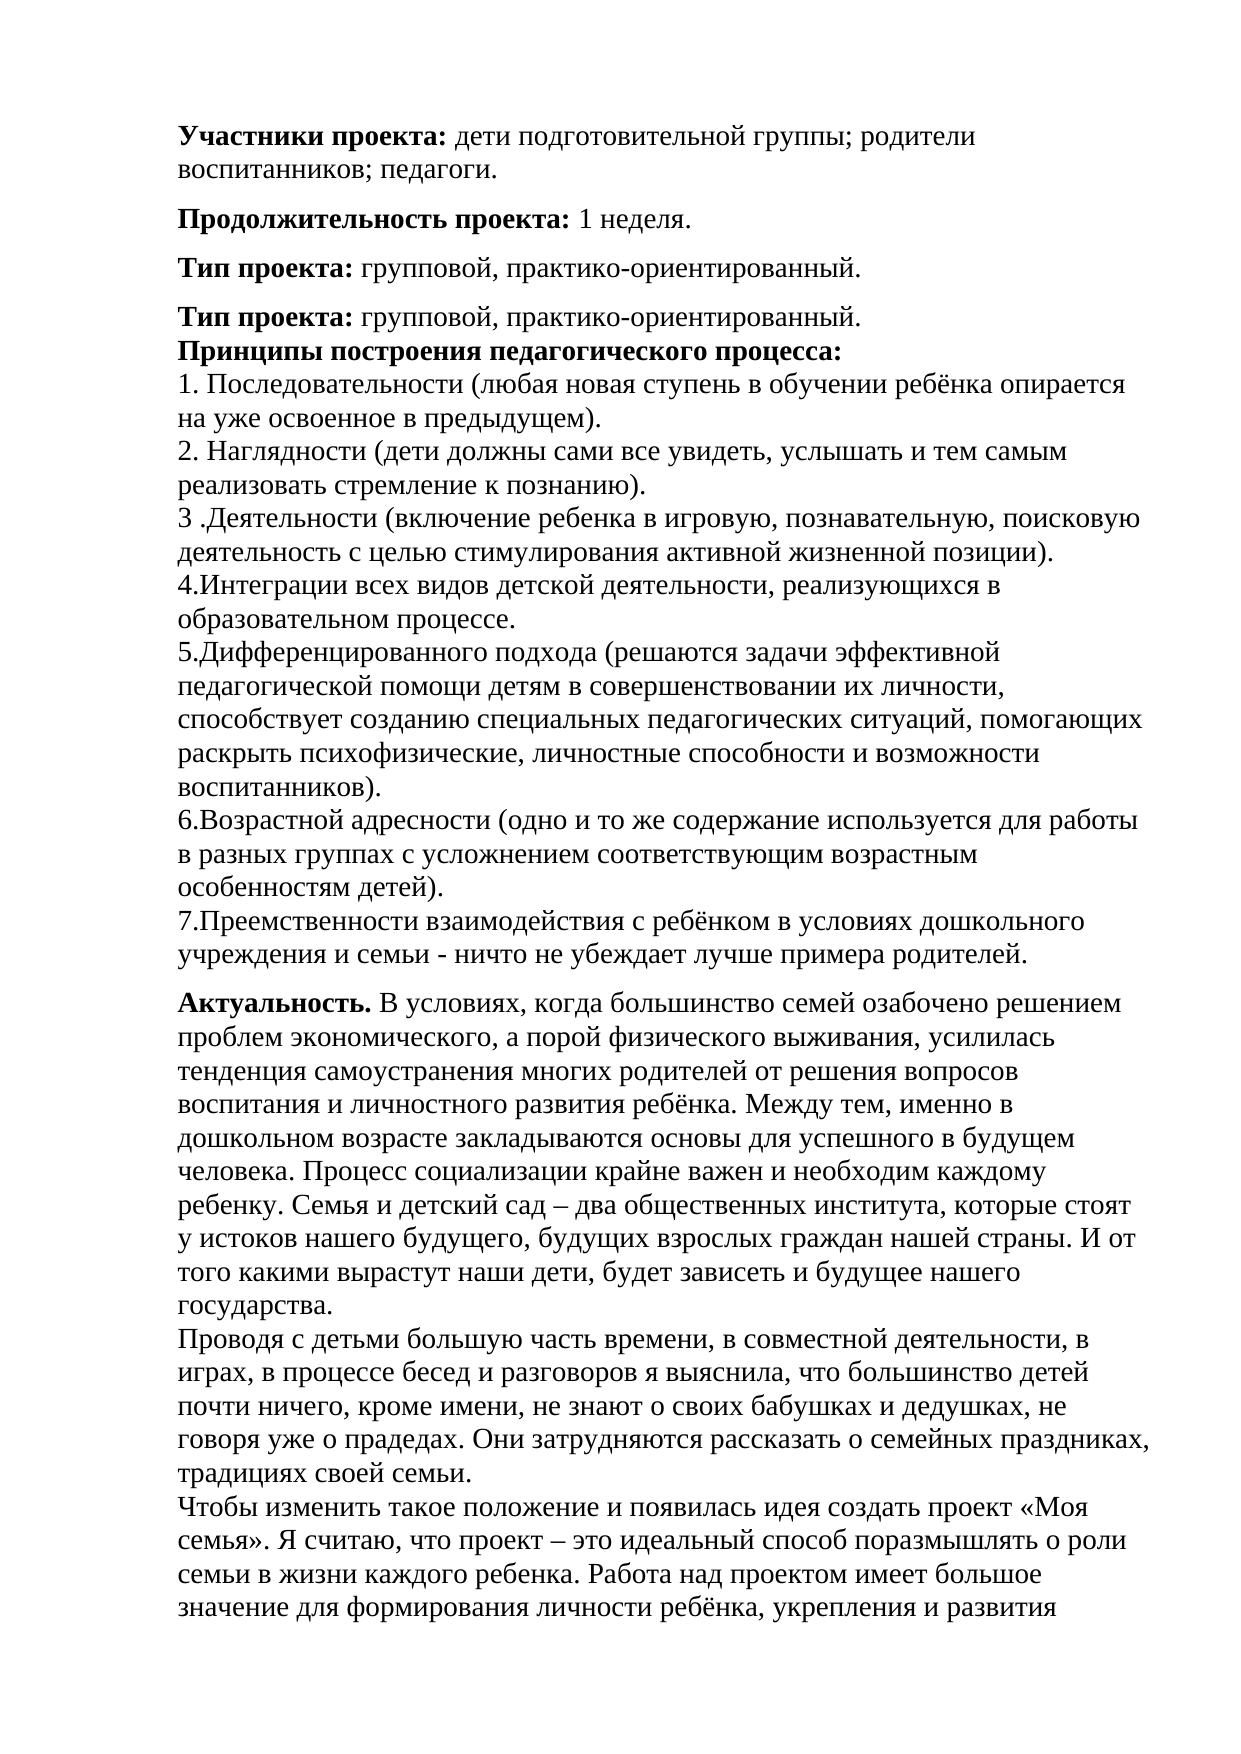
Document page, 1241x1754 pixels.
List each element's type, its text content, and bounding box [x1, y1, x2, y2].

text Тип проекта: групповой, практико-ориентированный. [177, 250, 1152, 283]
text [177, 986, 1152, 1623]
text Тип проекта: групповой, практико-ориентированный. Принципы построения педагогического процесса: 1. Последовательности (любая новая ступень в обучении ребёнка опирается на уже освоенное в предыдущем). 2. Наглядности (дети должны сами все увидеть, услышать и тем самым реализовать стремление к познанию). 3 .Деятельности (включение ребенка в игровую, познавательную, поисковую деятельность с целью стимулирования активной жизненной позиции). 4.Интеграции всех видов детской деятельности, реализующихся в образовательном процессе. 5.Дифференцированного подхода (решаются задачи эффективной педагогической помощи детям в совершенствовании их личности, способствует созданию специальных педагогических ситуаций, помогающих раскрыть психофизические, личностные способности и возможности воспитанников). 6.Возрастной адресности (одно и то же содержание используется для работы в разных группах с усложнением соответствующим возрастным особенностям детей). 7.Преемственности взаимодействия с ребёнком в условиях дошкольного учреждения и семьи - ничто не убеждает лучше примера родителей. [177, 299, 1152, 970]
text Продолжительность проекта: 1 неделя. [177, 201, 1152, 234]
text Участники проекта: дети подготовительной группы; родители воспитанников; педагоги. [177, 118, 1152, 185]
